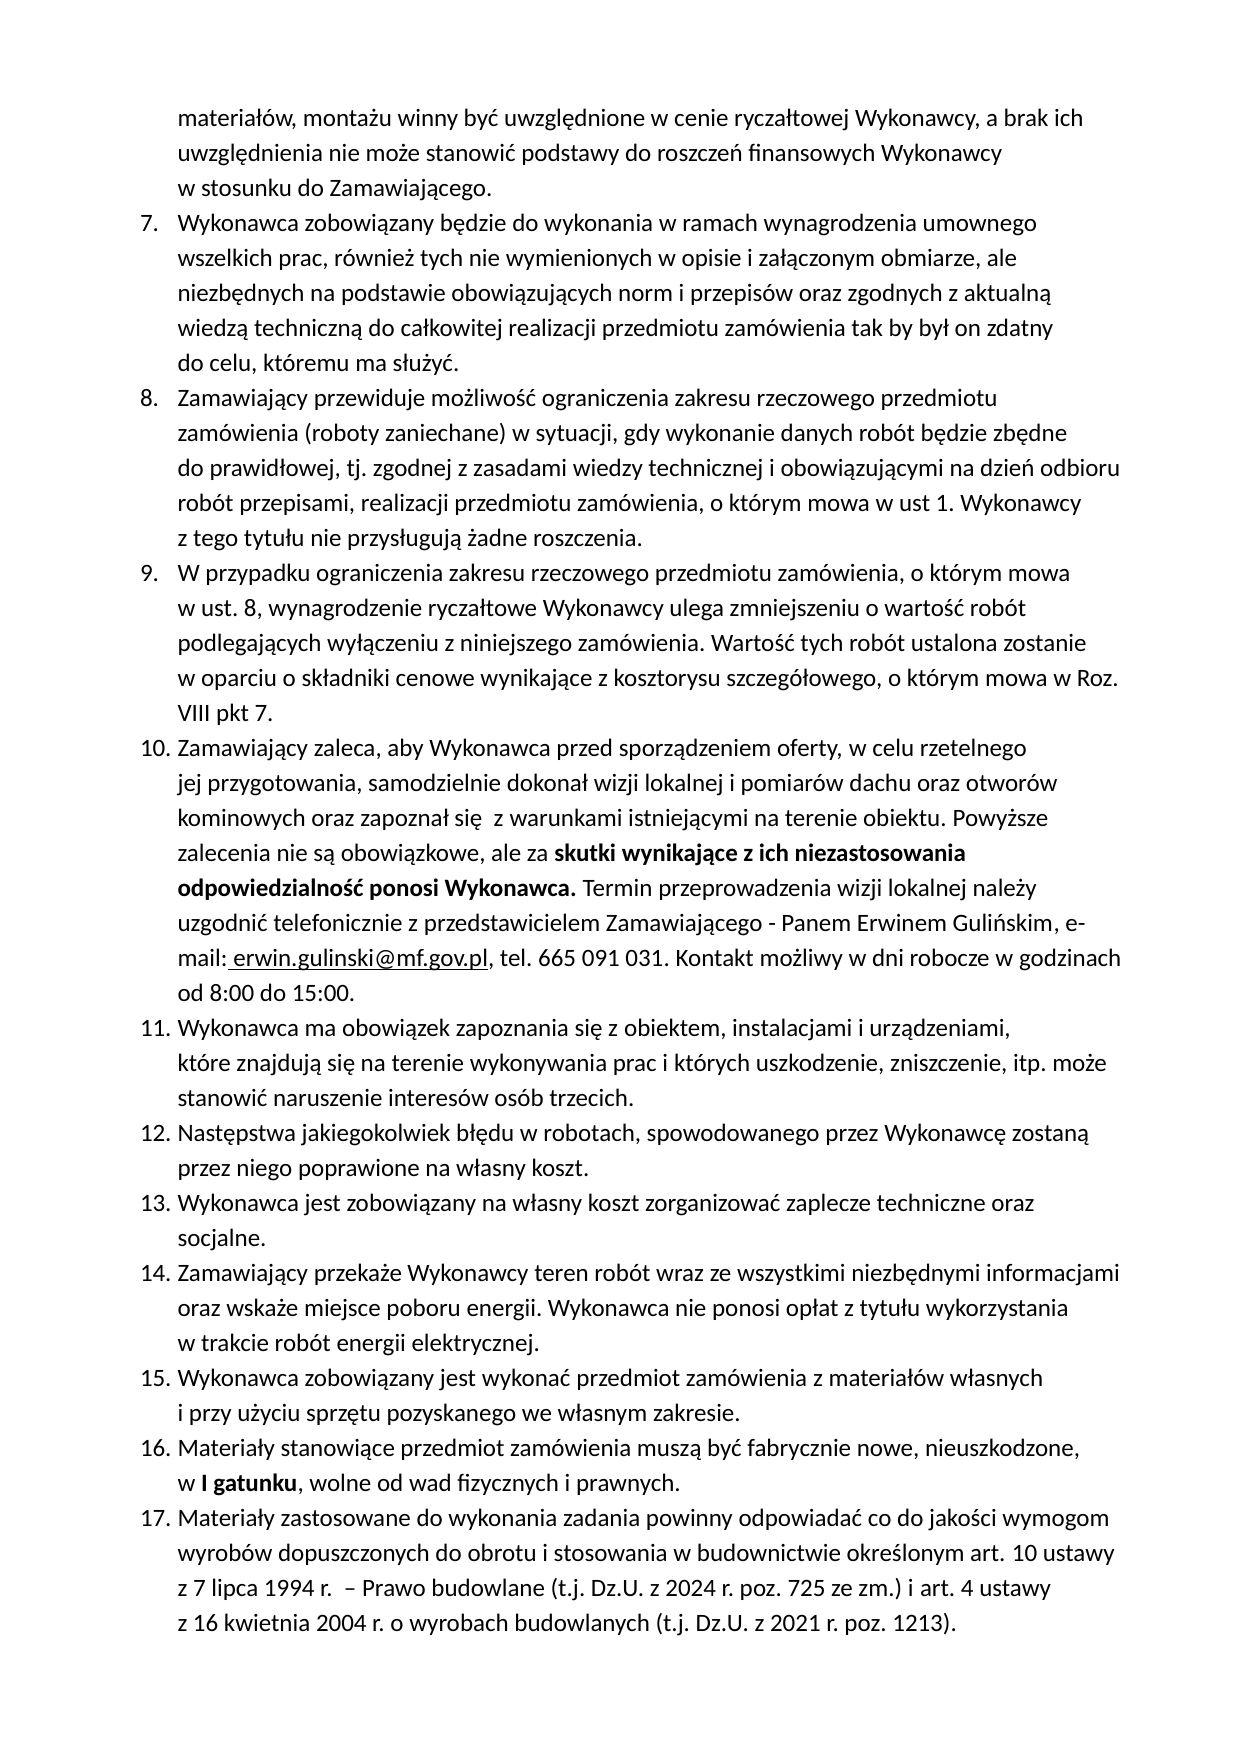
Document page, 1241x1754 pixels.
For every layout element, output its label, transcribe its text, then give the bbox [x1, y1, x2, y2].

list W przypadku ograniczenia zakresu rzeczowego przedmiotu zamówienia, o którym mowa w ust. 8, wynagrodzenie ryczałtowe Wykonawcy ulega zmniejszeniu o wartość robót podlegających wyłączeniu z niniejszego zamówienia. Wartość tych robót ustalona zostanie w oparciu o składniki cenowe wynikające z kosztorysu szczegółowego, o którym mowa w Roz. VIII pkt 7. [140, 557, 1122, 728]
list Wykonawca zobowiązany jest wykonać przedmiot zamówienia z materiałów własnych i przy użyciu sprzętu pozyskanego we własnym zakresie. [140, 1362, 1122, 1428]
list Materiały stanowiące przedmiot zamówienia muszą być fabrycznie nowe, nieuszkodzone, w I gatunku, wolne od wad fizycznych i prawnych. [140, 1432, 1122, 1498]
list Materiały zastosowane do wykonania zadania powinny odpowiadać co do jakości wymogom wyrobów dopuszczonych do obrotu i stosowania w budownictwie określonym art. 10 ustawy z 7 lipca 1994 r. – Prawo budowlane (t.j. Dz.U. z 2024 r. poz. 725 ze zm.) i art. 4 ustawy z 16 kwietnia 2004 r. o wyrobach budowlanych (t.j. Dz.U. z 2021 r. poz. 1213). [140, 1502, 1122, 1638]
list Zamawiający zaleca, aby Wykonawca przed sporządzeniem oferty, w celu rzetelnego jej przygotowania, samodzielnie dokonał wizji lokalnej i pomiarów dachu oraz otworów kominowych oraz zapoznał się z warunkami istniejącymi na terenie obiektu. Powyższe zalecenia nie są obowiązkowe, ale za skutki wynikające z ich niezastosowania odpowiedzialność ponosi Wykonawca. Termin przeprowadzenia wizji lokalnej należy uzgodnić telefonicznie z przedstawicielem Zamawiającego - Panem Erwinem Gulińskim, e-mail: erwin.gulinski@mf.gov.pl, tel. 665 091 031. Kontakt możliwy w dni robocze w godzinach od 8:00 do 15:00. [140, 732, 1122, 1008]
list Następstwa jakiegokolwiek błędu w robotach, spowodowanego przez Wykonawcę zostaną przez niego poprawione na własny koszt. [140, 1117, 1122, 1183]
list Zamawiający przewiduje możliwość ograniczenia zakresu rzeczowego przedmiotu zamówienia (roboty zaniechane) w sytuacji, gdy wykonanie danych robót będzie zbędne do prawidłowej, tj. zgodnej z zasadami wiedzy technicznej i obowiązującymi na dzień odbioru robót przepisami, realizacji przedmiotu zamówienia, o którym mowa w ust 1. Wykonawcy z tego tytułu nie przysługują żadne roszczenia. [140, 382, 1122, 553]
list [140, 102, 1122, 203]
list Wykonawca jest zobowiązany na własny koszt zorganizować zaplecze techniczne oraz socjalne. [140, 1187, 1122, 1253]
list Wykonawca zobowiązany będzie do wykonania w ramach wynagrodzenia umownego wszelkich prac, również tych nie wymienionych w opisie i załączonym obmiarze, ale niezbędnych na podstawie obowiązujących norm i przepisów oraz zgodnych z aktualną wiedzą techniczną do całkowitej realizacji przedmiotu zamówienia tak by był on zdatny [140, 207, 1122, 343]
list Zamawiający przekaże Wykonawcy teren robót wraz ze wszystkimi niezbędnymi informacjami oraz wskaże miejsce poboru energii. Wykonawca nie ponosi opłat z tytułu wykorzystania w trakcie robót energii elektrycznej. [140, 1257, 1122, 1358]
list do celu, któremu ma służyć. [177, 347, 1122, 378]
list Wykonawca ma obowiązek zapoznania się z obiektem, instalacjami i urządzeniami, które znajdują się na terenie wykonywania prac i których uszkodzenie, zniszczenie, itp. może stanowić naruszenie interesów osób trzecich. [140, 1012, 1122, 1113]
